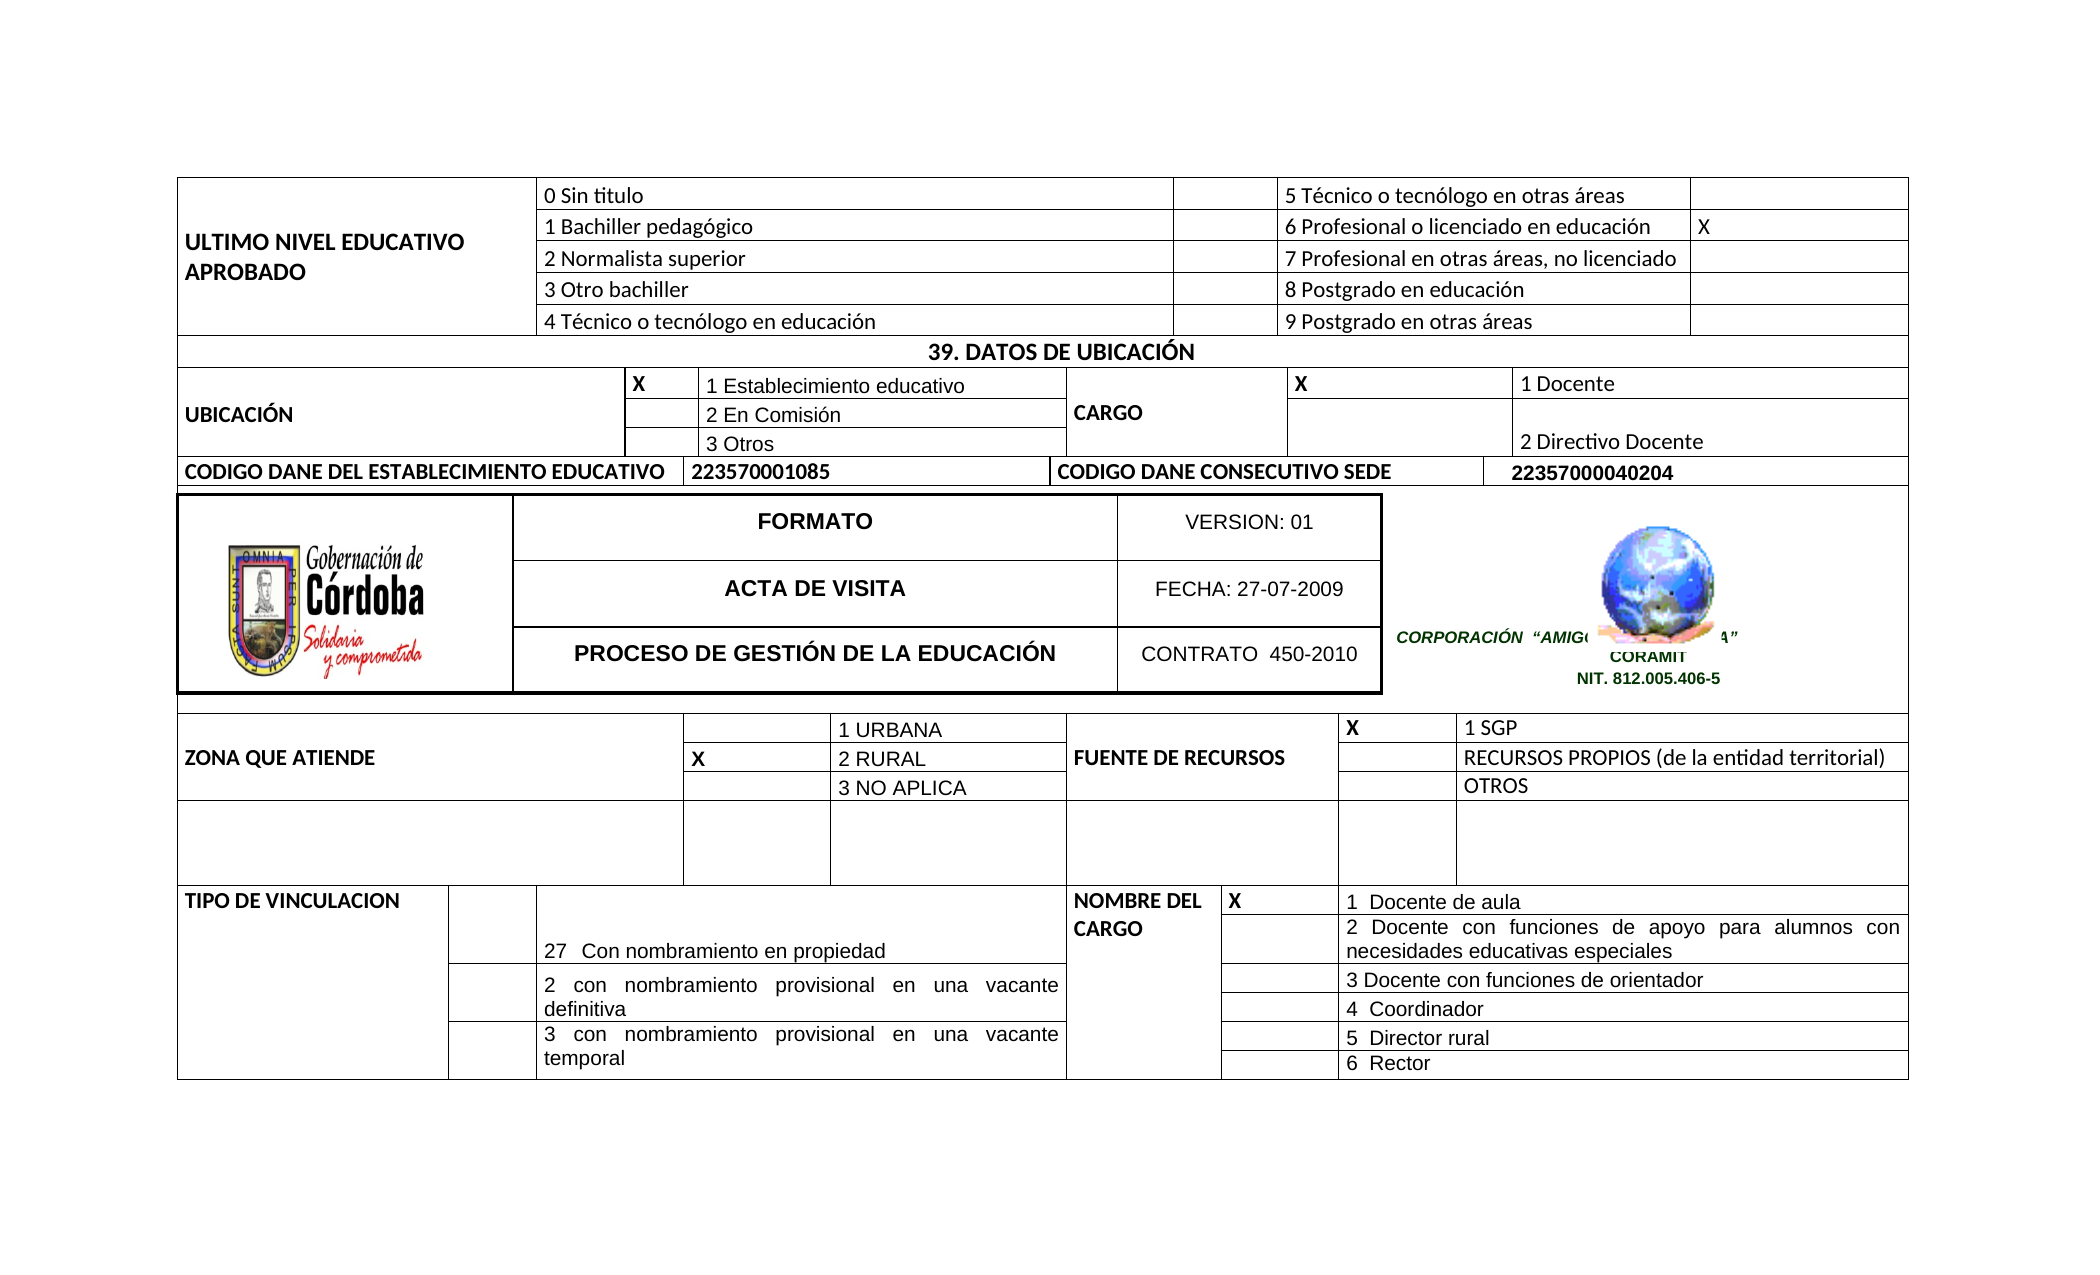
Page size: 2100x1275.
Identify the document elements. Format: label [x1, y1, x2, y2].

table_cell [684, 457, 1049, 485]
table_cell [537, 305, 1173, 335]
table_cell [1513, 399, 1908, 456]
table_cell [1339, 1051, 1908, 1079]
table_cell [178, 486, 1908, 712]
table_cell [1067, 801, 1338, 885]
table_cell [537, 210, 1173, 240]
picture [228, 543, 424, 678]
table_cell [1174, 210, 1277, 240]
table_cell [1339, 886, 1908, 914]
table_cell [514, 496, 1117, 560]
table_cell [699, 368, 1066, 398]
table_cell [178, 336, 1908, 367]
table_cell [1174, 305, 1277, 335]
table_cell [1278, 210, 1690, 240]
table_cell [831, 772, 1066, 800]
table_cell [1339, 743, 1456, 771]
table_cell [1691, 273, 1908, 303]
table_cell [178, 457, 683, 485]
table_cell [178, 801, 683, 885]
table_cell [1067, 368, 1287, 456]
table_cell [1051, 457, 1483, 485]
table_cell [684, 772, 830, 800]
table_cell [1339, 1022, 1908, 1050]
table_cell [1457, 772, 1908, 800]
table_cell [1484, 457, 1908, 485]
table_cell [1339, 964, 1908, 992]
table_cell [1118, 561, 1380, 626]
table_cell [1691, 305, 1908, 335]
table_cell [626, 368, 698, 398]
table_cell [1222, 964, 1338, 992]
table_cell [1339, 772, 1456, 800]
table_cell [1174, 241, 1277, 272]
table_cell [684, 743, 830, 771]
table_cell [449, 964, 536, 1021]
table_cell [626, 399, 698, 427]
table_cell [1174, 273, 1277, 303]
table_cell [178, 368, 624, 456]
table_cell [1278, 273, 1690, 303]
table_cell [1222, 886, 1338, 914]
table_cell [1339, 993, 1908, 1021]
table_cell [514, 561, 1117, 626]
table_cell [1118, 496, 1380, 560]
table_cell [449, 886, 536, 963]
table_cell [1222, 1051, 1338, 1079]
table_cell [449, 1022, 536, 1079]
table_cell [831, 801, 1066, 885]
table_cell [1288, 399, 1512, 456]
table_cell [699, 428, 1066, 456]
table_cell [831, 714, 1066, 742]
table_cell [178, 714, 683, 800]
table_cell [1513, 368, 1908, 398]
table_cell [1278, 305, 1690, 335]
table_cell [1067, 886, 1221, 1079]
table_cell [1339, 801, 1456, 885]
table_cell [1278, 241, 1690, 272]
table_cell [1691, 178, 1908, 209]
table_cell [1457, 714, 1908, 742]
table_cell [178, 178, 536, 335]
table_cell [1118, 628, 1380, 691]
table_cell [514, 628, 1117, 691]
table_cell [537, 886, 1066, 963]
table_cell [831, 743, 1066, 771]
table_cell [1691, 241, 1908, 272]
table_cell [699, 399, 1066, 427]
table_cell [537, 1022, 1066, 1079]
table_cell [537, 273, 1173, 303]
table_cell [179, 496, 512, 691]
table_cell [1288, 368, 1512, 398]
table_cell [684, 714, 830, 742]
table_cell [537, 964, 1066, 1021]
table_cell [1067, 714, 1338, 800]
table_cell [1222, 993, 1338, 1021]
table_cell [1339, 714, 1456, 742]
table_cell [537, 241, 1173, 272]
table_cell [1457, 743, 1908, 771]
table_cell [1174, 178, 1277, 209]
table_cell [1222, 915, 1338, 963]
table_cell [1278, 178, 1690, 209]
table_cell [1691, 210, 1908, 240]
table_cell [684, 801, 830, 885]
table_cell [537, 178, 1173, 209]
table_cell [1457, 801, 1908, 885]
picture [1587, 521, 1722, 652]
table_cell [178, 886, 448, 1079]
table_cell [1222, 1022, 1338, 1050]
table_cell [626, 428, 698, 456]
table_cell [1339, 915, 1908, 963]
